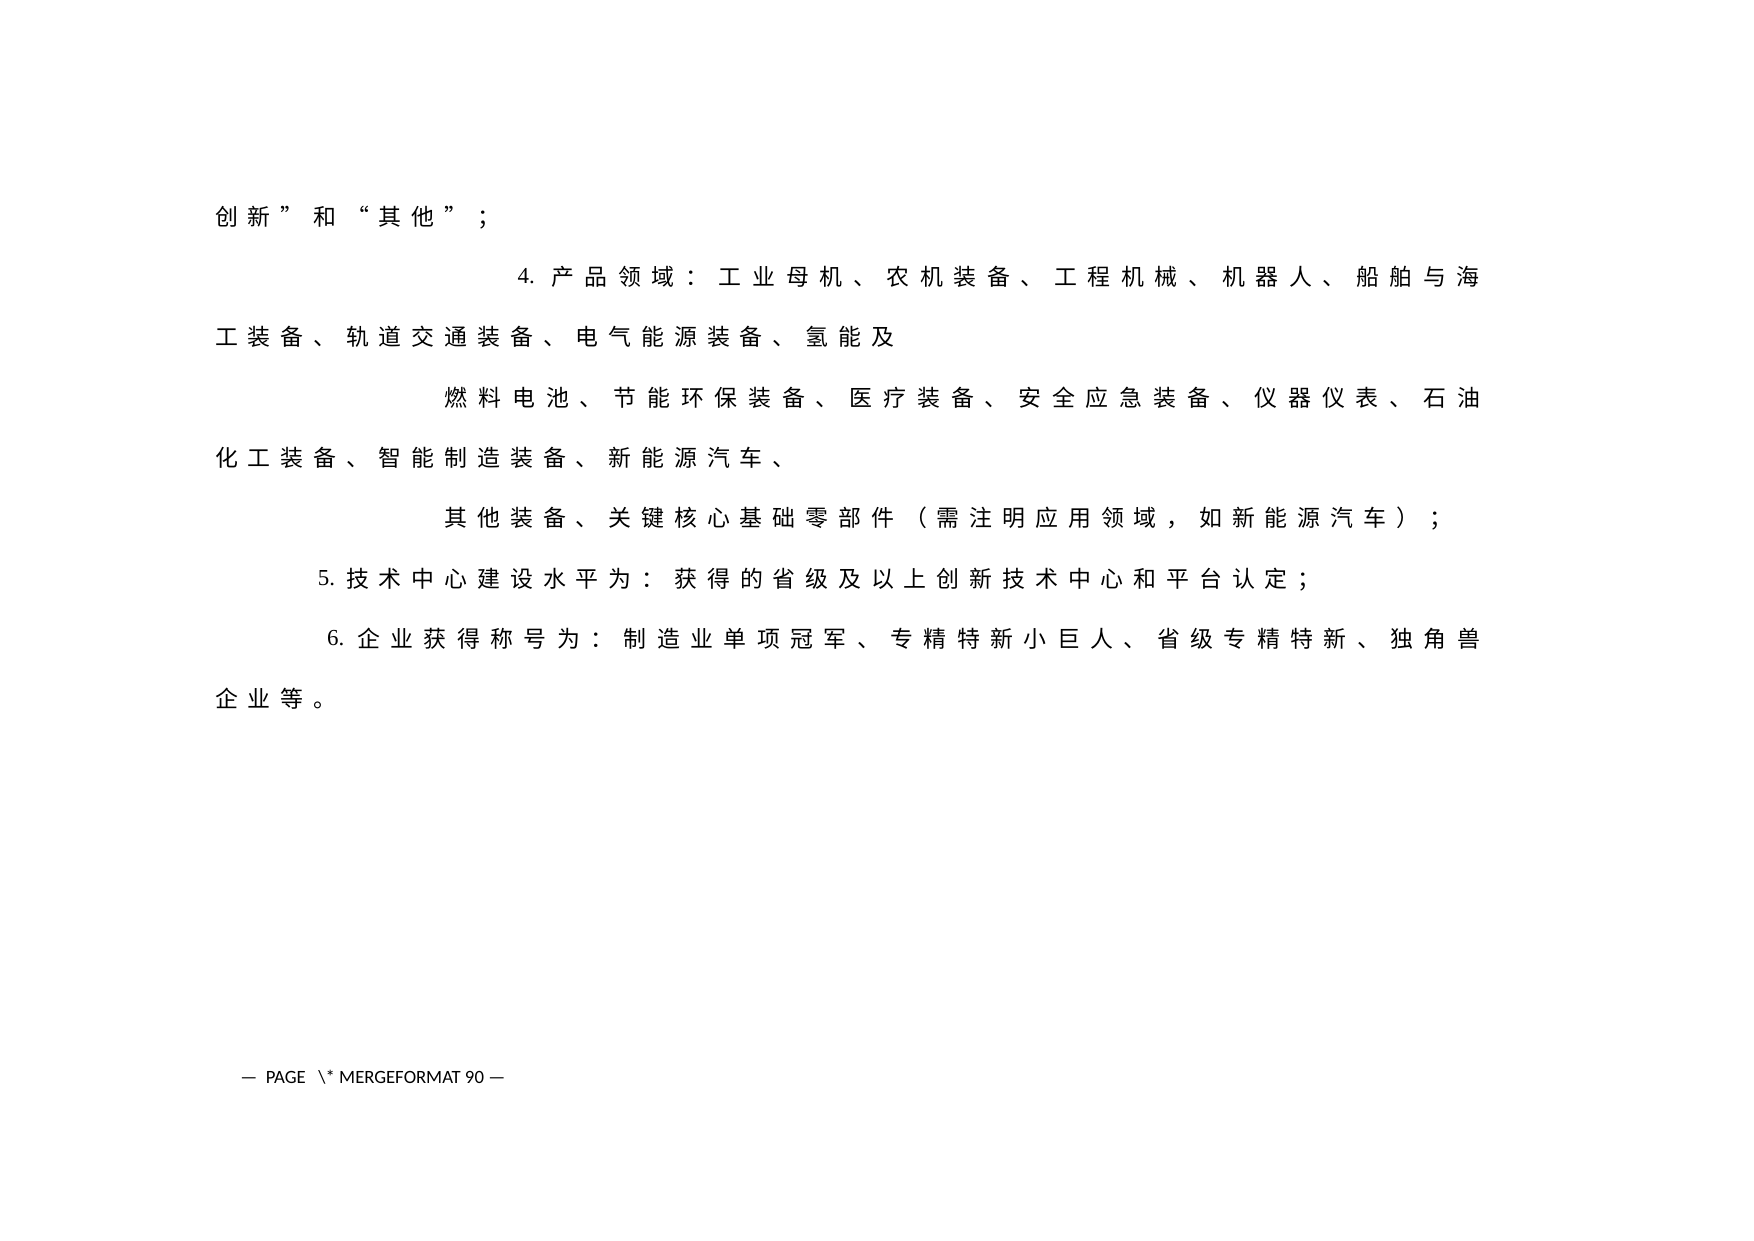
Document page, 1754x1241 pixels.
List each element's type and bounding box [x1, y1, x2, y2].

table_cell [204, 184, 1503, 728]
